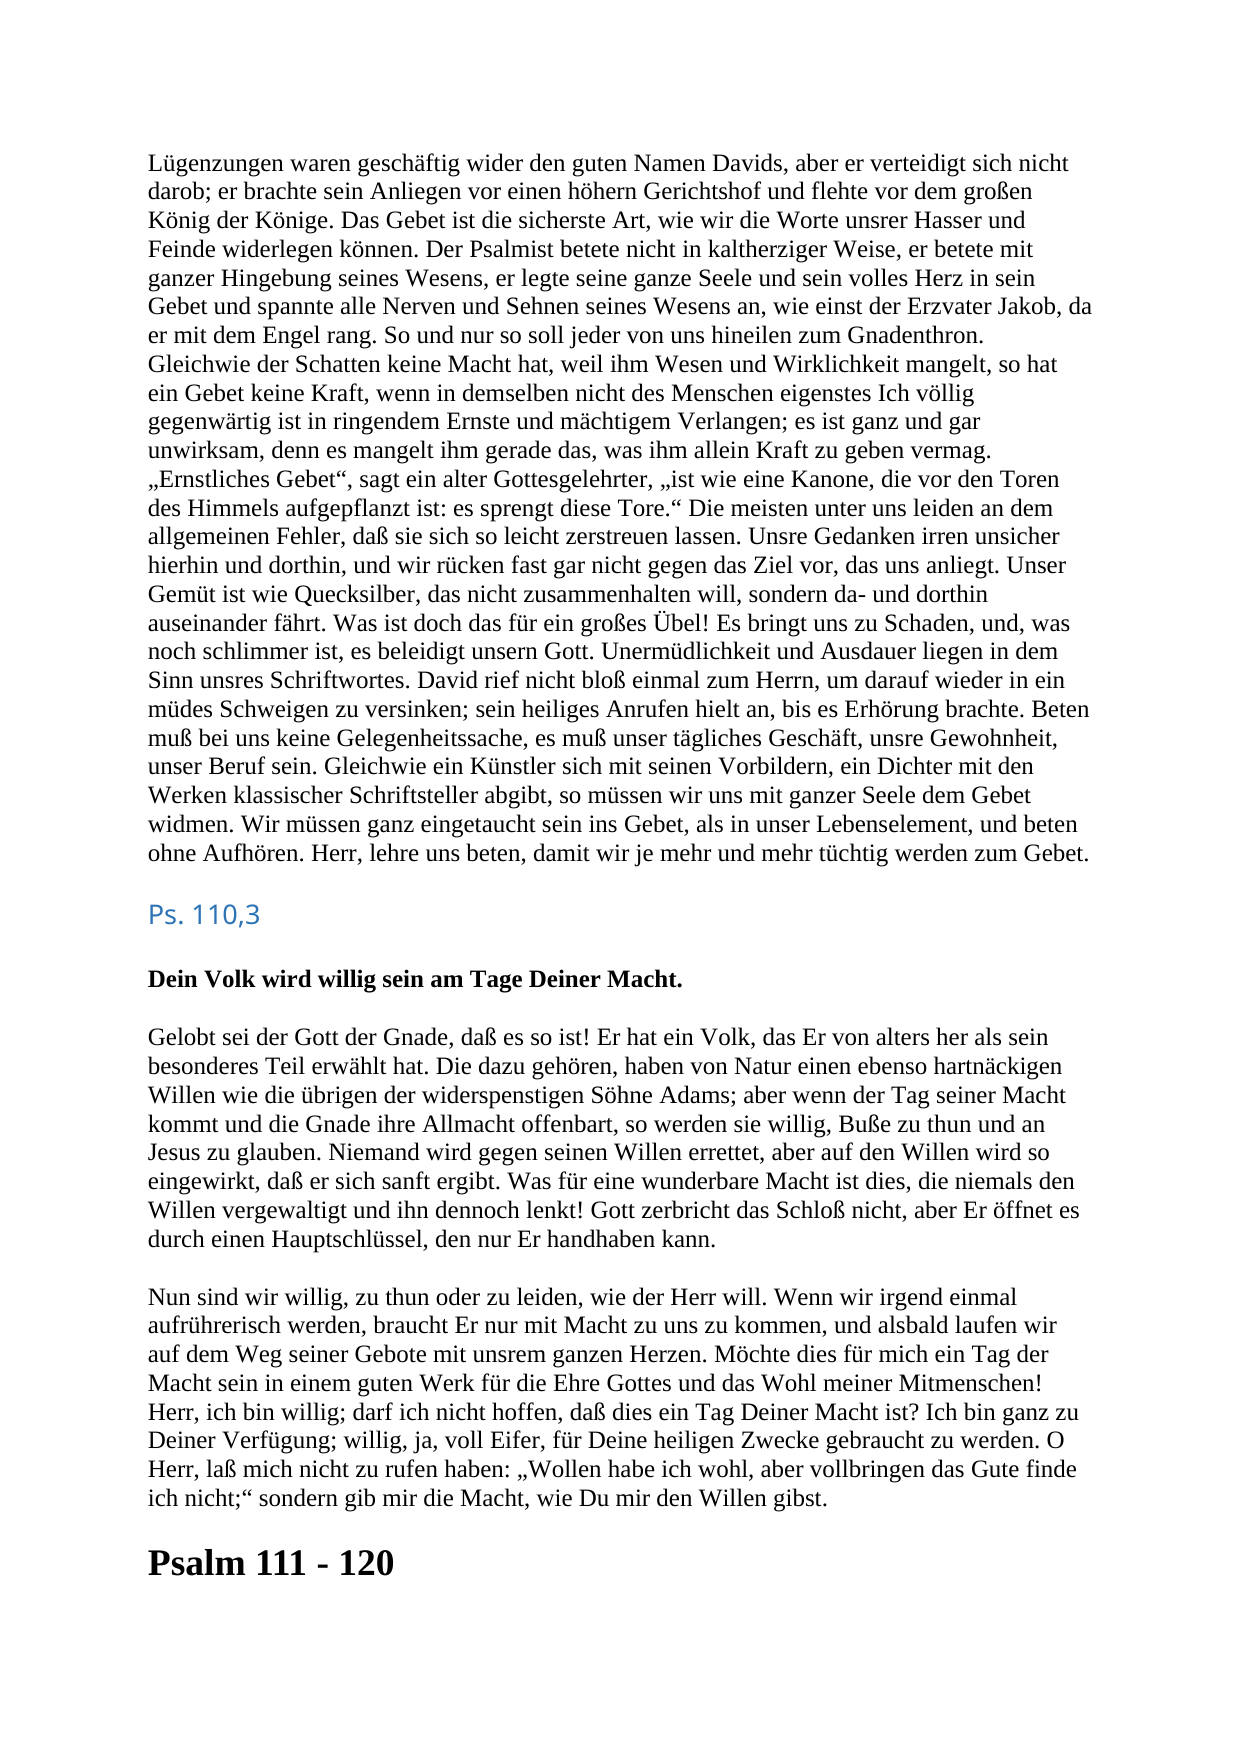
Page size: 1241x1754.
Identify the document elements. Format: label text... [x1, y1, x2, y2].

subtitle Ps. 109,4 [148, 465, 1093, 502]
text Hunger ist eine keineswegs angenehme Empfindung. Doch selig sind, die da hungert und dürstet nach der Gerechtigkeit. Solche Menschen sollen nicht nur ihren Hunger mit ein wenig Speise gelindert haben, sondern sie sollen gefüllt werden. Sie sollen nicht mit irgend welch groben Nahrungsmitteln gefüllt werden, sondern ihre Speise wird ihres guten Herrn würdig sein, denn sie sollen von Jahwe selber mit Gutem gefüllt werden. [148, 148, 1093, 291]
text „Ich aber bete.“ [148, 534, 1093, 562]
text Kommt, laßt uns nicht sorgen, weil wir schmachten und hungern, sondern laßt uns die Stimme des Psalmisten hören, wie auch er sich sehnt und hungert, Gott erhoben zu sehen. „O, daß die Menschen den Herrn preisen wollten für seine Güte und für seine Wunder, die Er an den Menschenkindern thut.“ [148, 321, 1093, 436]
subtitle Ps. 110,3 [148, 1339, 1093, 1376]
text Lügenzungen waren geschäftig wider den guten Namen Davids, aber er verteidigt sich nicht darob; er brachte sein Anliegen vor einen höhern Gerichtshof und flehte vor dem großen König der Könige. Das Gebet ist die sicherste Art, wie wir die Worte unsrer Hasser und Feinde widerlegen können. Der Psalmist betete nicht in kaltherziger Weise, er betete mit ganzer Hingebung seines Wesens, er legte seine ganze Seele und sein volles Herz in sein Gebet und spannte alle Nerven und Sehnen seines Wesens an, wie einst der Erzvater Jakob, da er mit dem Engel rang. So und nur so soll jeder von uns hineilen zum Gnadenthron. Gleichwie der Schatten keine Macht hat, weil ihm Wesen und Wirklichkeit mangelt, so hat ein Gebet keine Kraft, wenn in demselben nicht des Menschen eigenstes Ich völlig gegenwärtig ist in ringendem Ernste und mächtigem Verlangen; es ist ganz und gar unwirksam, denn es mangelt ihm gerade das, was ihm allein Kraft zu geben vermag. „Ernstliches Gebet“, sagt ein alter Gottesgelehrter, „ist wie eine Kanone, die vor den Toren des Himmels aufgepflanzt ist: es sprengt diese Tore.“ Die meisten unter uns leiden an dem allgemeinen Fehler, daß sie sich so leicht zerstreuen lassen. Unsre Gedanken irren unsicher hierhin und dorthin, und wir rücken fast gar nicht gegen das Ziel vor, das uns anliegt. Unser Gemüt ist wie Quecksilber, das nicht zusammenhalten will, sondern da- und dorthin auseinander fährt. Was ist doch das für ein großes Übel! Es bringt uns zu Schaden, und, was noch schlimmer ist, es beleidigt unsern Gott. Unermüdlichkeit und Ausdauer liegen in dem Sinn unsres Schriftwortes. David rief nicht bloß einmal zum Herrn, um darauf wieder in ein müdes Schweigen zu versinken; sein heiliges Anrufen hielt an, bis es Erhörung brachte. Beten muß bei uns keine Gelegenheitssache, es muß unser tägliches Geschäft, unsre Gewohnheit, unser Beruf sein. Gleichwie ein Künstler sich mit seinen Vorbildern, ein Dichter mit den Werken klassischer Schriftsteller abgibt, so müssen wir uns mit ganzer Seele dem Gebet widmen. Wir müssen ganz eingetaucht sein ins Gebet, als in unser Lebenselement, und beten ohne Aufhören. Herr, lehre uns beten, damit wir je mehr und mehr tüchtig werden zum Gebet. [148, 592, 1093, 1310]
text Dein Volk wird willig sein am Tage Deiner Macht. [148, 1408, 1093, 1437]
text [148, 1466, 1093, 1610]
